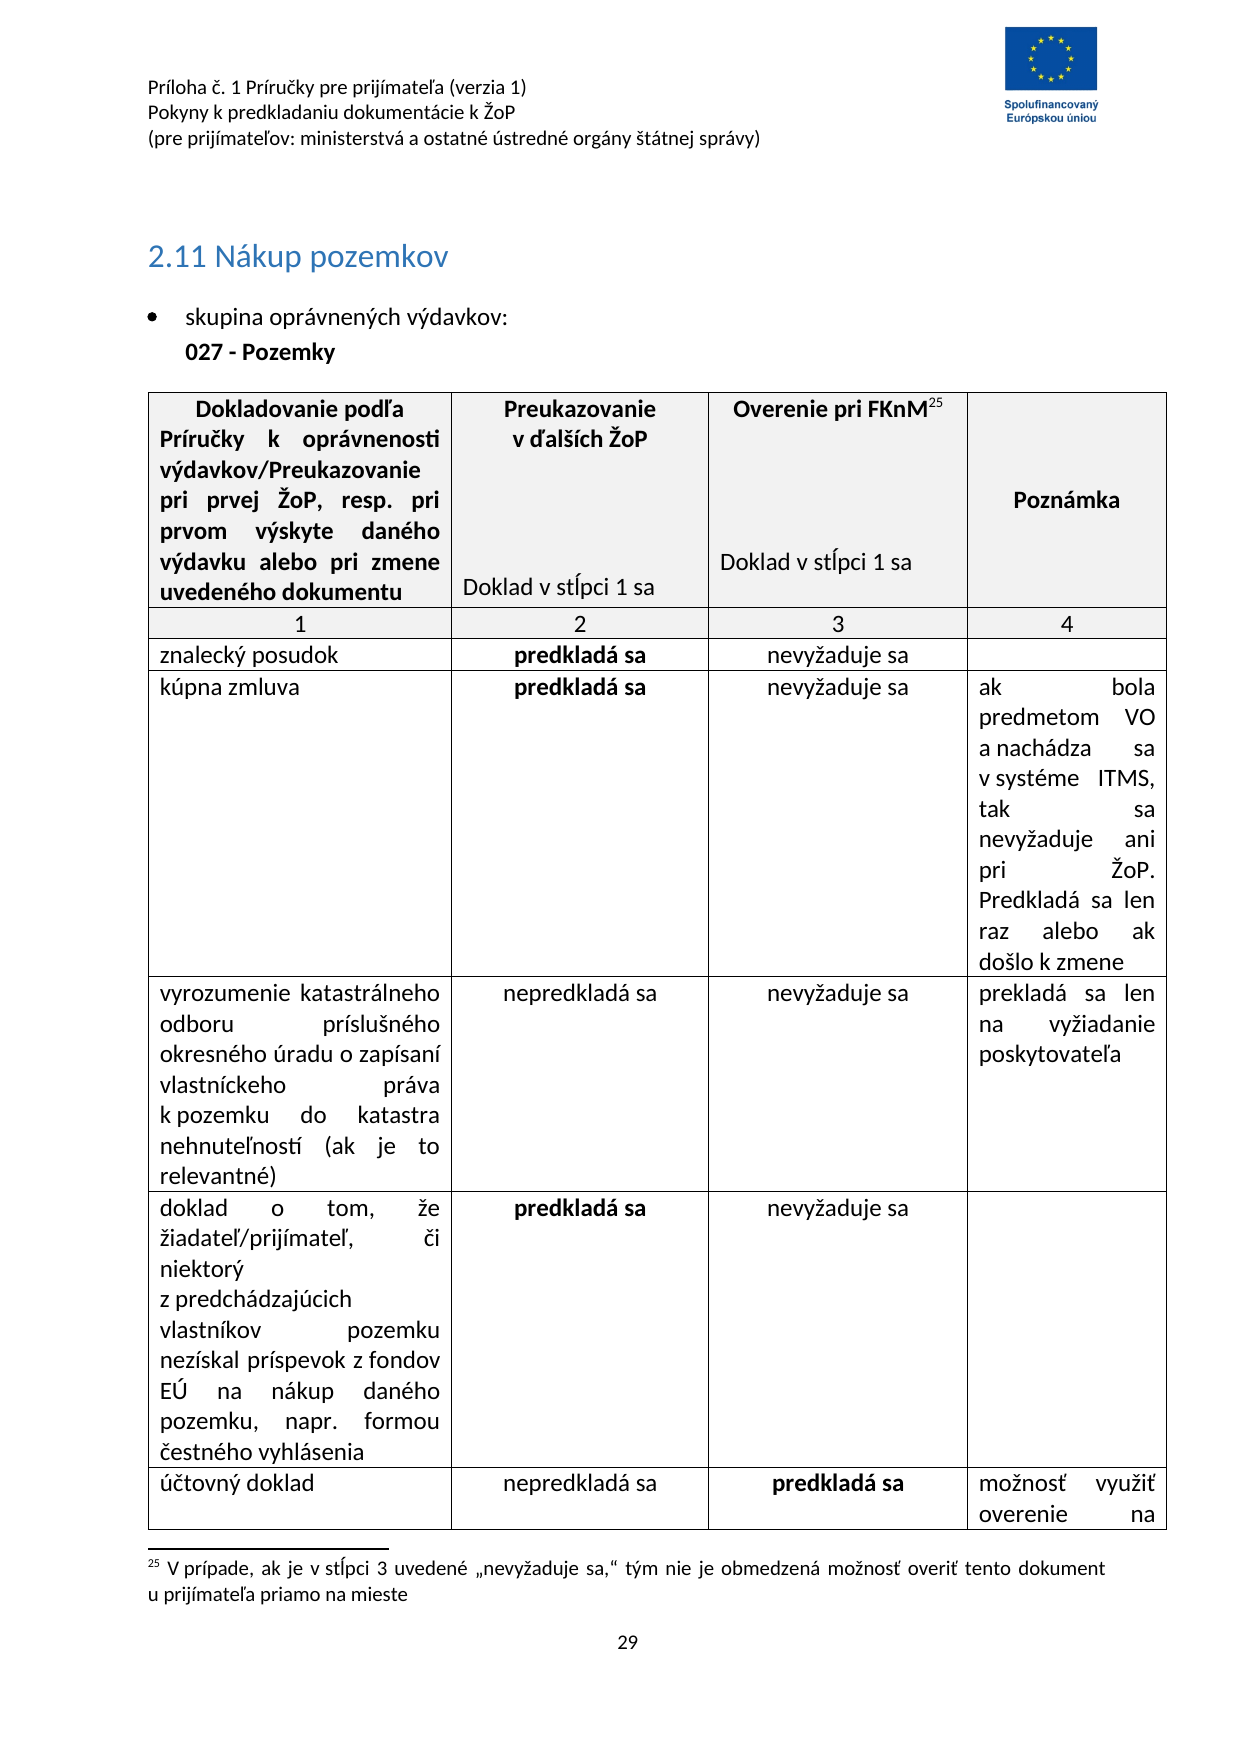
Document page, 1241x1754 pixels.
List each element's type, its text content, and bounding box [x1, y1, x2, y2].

table_header Dokladovanie podľa Príručky k oprávnenosti výdavkov/Preukazovanie pri prvej ŽoP, resp. pri prvom výskyte daného výdavku alebo pri zmene uvedeného dokumentu [149, 393, 451, 607]
subtitle 2.11 Nákup pozemkov [148, 236, 1107, 276]
list skupina oprávnených výdavkov: [148, 301, 1107, 332]
table_cell znalecký posudok [149, 639, 451, 670]
table_cell predkladá sa [452, 1192, 708, 1467]
table_cell predkladá sa [709, 1468, 967, 1529]
table_cell [968, 1192, 1166, 1467]
table_cell predkladá sa [452, 671, 708, 976]
table_header Poznámka [968, 393, 1166, 607]
table_cell prekladá sa len na vyžiadanie poskytovateľa [968, 977, 1166, 1191]
table_cell predkladá sa [452, 639, 708, 670]
table_cell 2 [452, 608, 708, 638]
table_cell kúpna zmluva [149, 671, 451, 976]
table_header Preukazovanie v ďalších ŽoP Doklad v stĺpci 1 sa [452, 393, 708, 607]
table_cell nevyžaduje sa [709, 1192, 967, 1467]
table_cell doklad o tom, že žiadateľ/prijímateľ, či niektorý z predchádzajúcich vlastníkov pozemku nezískal príspevok z fondov EÚ na nákup daného pozemku, napr. formou čestného vyhlásenia [149, 1192, 451, 1467]
table_cell [968, 639, 1166, 670]
table_header Overenie pri FKnM Doklad v stĺpci 1 sa [709, 393, 967, 607]
table_cell nevyžaduje sa [709, 639, 967, 670]
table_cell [968, 1468, 1166, 1529]
table_cell vyrozumenie katastrálneho odboru príslušného okresného úradu o zapísaní vlastníckeho práva k pozemku do katastra nehnuteľností (ak je to relevantné) [149, 977, 451, 1191]
table_cell 1 [149, 608, 451, 638]
table_cell nepredkladá sa [452, 977, 708, 1191]
table_cell nevyžaduje sa [709, 671, 967, 976]
table_cell účtovný doklad [149, 1468, 451, 1529]
table_cell nepredkladá sa [452, 1468, 708, 1529]
table_cell 3 [709, 608, 967, 638]
table_cell nevyžaduje sa [709, 977, 967, 1191]
table_cell ak bola predmetom VO a nachádza sa v systéme ITMS, tak sa nevyžaduje ani pri ŽoP. Predkladá sa len raz alebo ak došlo k zmene [968, 671, 1166, 976]
text 027 - Pozemky [185, 336, 1107, 367]
picture [994, 16, 1108, 134]
table_cell 4 [968, 608, 1166, 638]
